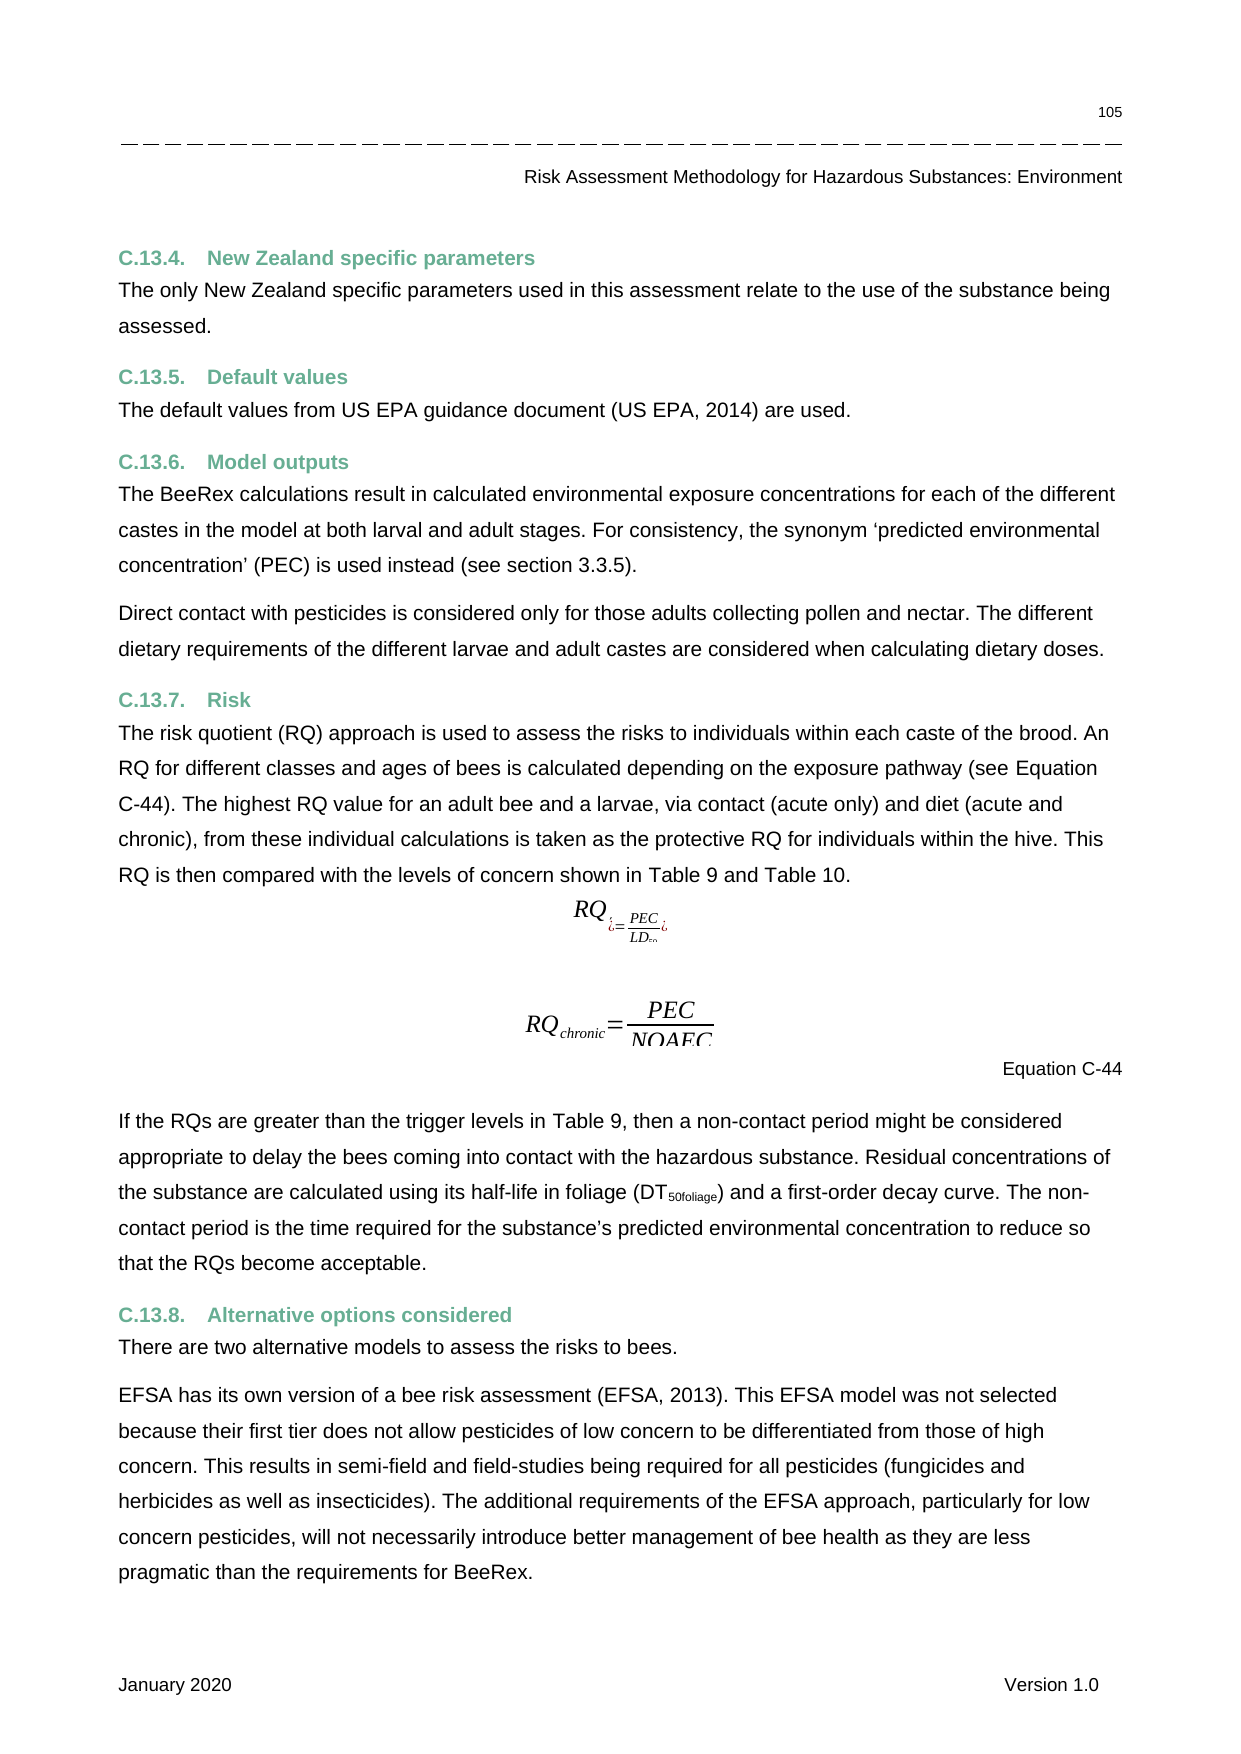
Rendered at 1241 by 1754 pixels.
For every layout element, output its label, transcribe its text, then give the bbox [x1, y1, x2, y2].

subtitle Alternative options considered [118, 1302, 1122, 1326]
subtitle New Zealand specific parameters [118, 245, 1122, 269]
text EFSA has its own version of a bee risk assessment (EFSA, 2013). This EFSA model was not selected because their first tier does not allow pesticides of low concern to be differentiated from those of high concern. This results in semi-field and field-studies being required for all pesticides (fungicides and herbicides as well as insecticides). The additional requirements of the EFSA approach, particularly for low concern pesticides, will not necessarily introduce better management of bee health as they are less pragmatic than the requirements for BeeRex. [118, 1374, 1122, 1587]
text The only New Zealand specific parameters used in this assessment relate to the use of the substance being assessed. [118, 269, 1122, 340]
subtitle Default values [118, 365, 1122, 389]
text If the RQs are greater than the trigger levels in Table 9, then a non-contact period might be considered appropriate to delay the bees coming into contact with the hazardous substance. Residual concentrations of the substance are calculated using its half-life in foliage (DT50foliage) and a first-order decay curve. The non-contact period is the time required for the substance’s predicted environmental concentration to reduce so that the RQs become acceptable. [118, 1100, 1122, 1277]
subtitle Risk [118, 688, 1122, 712]
text The default values from US EPA guidance document (US EPA, 2014) are used. [118, 389, 1122, 424]
text There are two alternative models to assess the risks to bees. [118, 1326, 1122, 1362]
text Direct contact with pesticides is considered only for those adults collecting pollen and nectar. The different dietary requirements of the different larvae and adult castes are considered when calculating dietary doses. [118, 592, 1122, 663]
subtitle Model outputs [118, 449, 1122, 473]
text The BeeRex calculations result in calculated environmental exposure concentrations for each of the different castes in the model at both larval and adult stages. For consistency, the synonym ‘predicted environmental concentration’ (PEC) is used instead (see section 3.3.5). [118, 473, 1122, 580]
